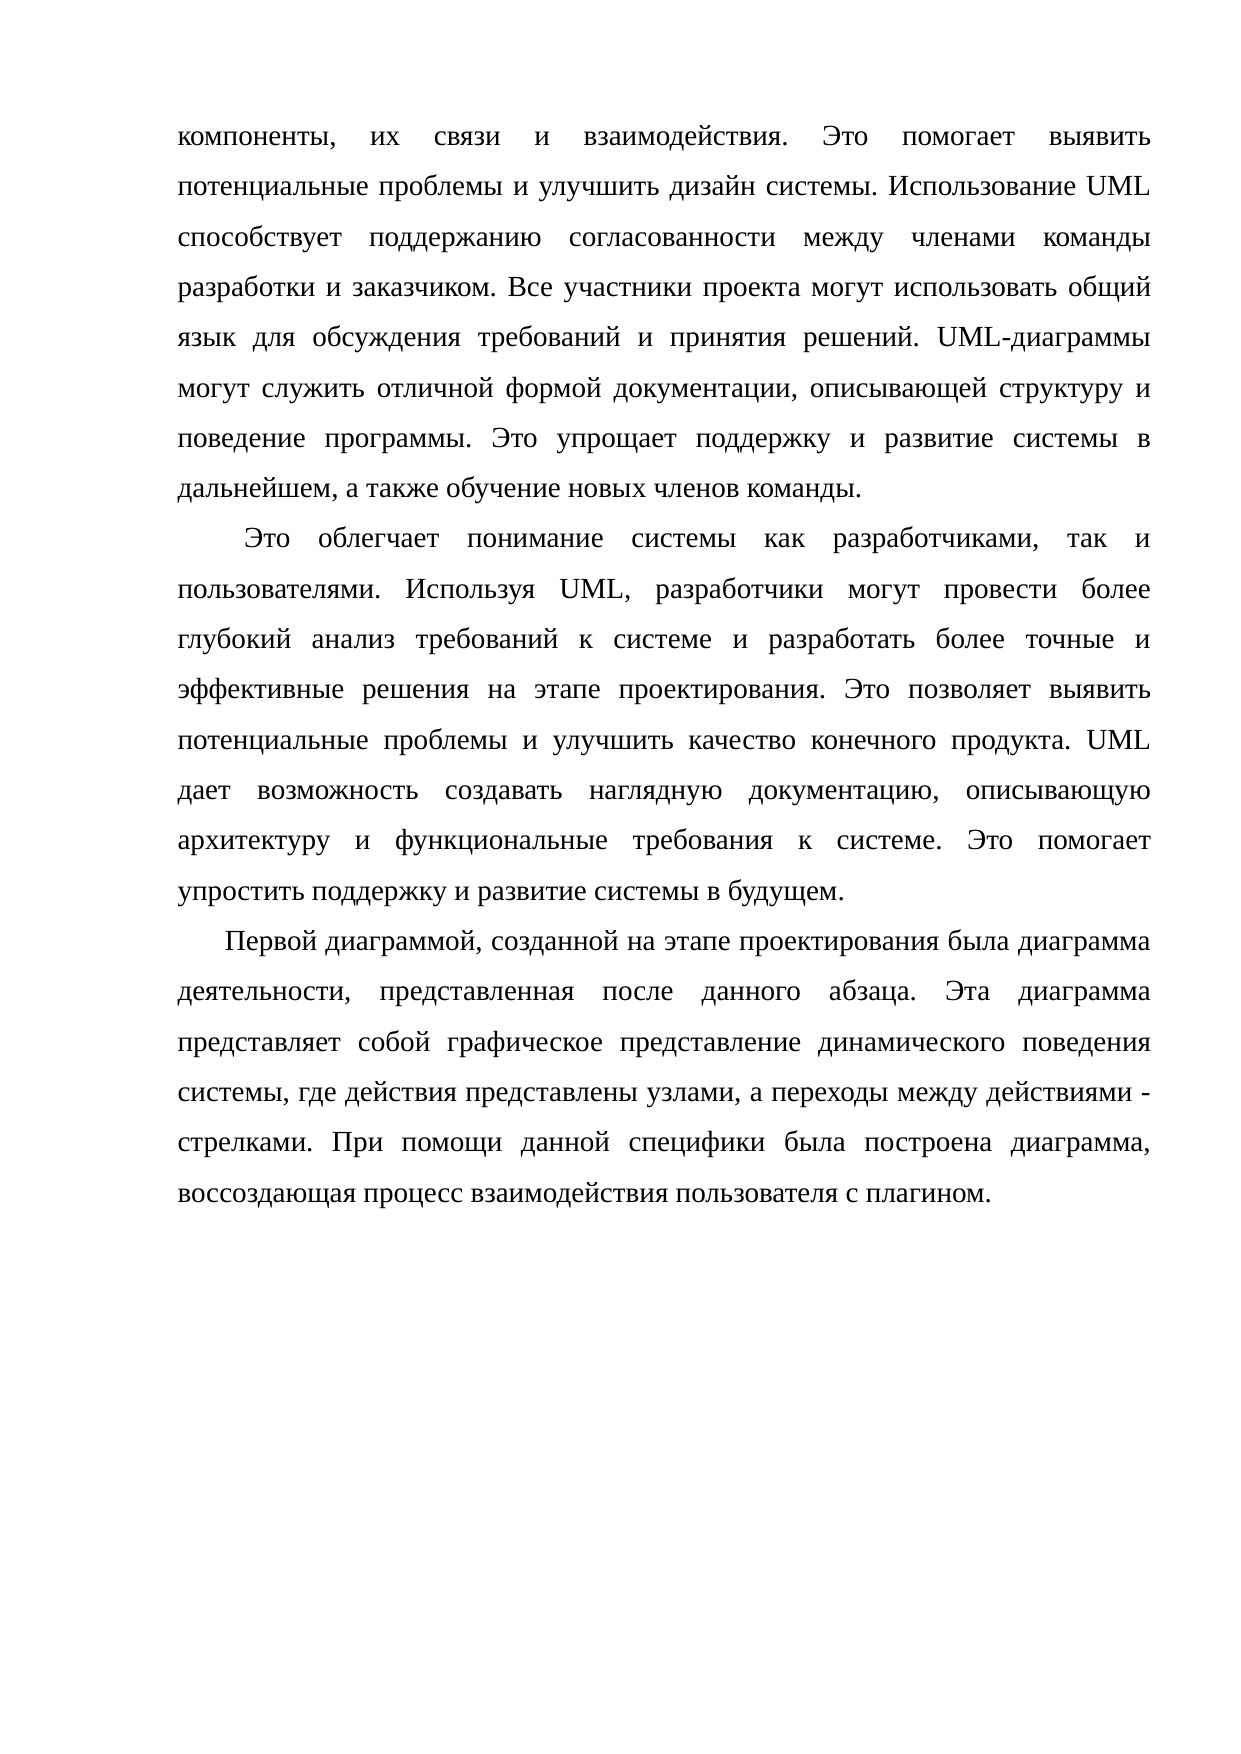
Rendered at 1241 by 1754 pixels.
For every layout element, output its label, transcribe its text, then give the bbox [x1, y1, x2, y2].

text Это облегчает понимание системы как разработчиками, так и пользователями. Используя UML, разработчики могут провести более глубокий анализ требований к системе и разработать более точные и эффективные решения на этапе проектирования. Это позволяет выявить потенциальные проблемы и улучшить качество конечного продукта. UML дает возможность создавать наглядную документацию, описывающую архитектуру и функциональные требования к системе. Это помогает упростить поддержку и развитие системы в будущем. [177, 521, 1152, 906]
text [177, 118, 1152, 504]
text Первой диаграммой, созданной на этапе проектирования была диаграмма деятельности, представленная после данного абзаца. Эта диаграмма представляет собой графическое представление динамического поведения системы, где действия представлены узлами, а переходы между действиями - стрелками. При помощи данной специфики была построена диаграмма, воссоздающая процесс взаимодействия пользователя с плагином. [177, 923, 1152, 1208]
